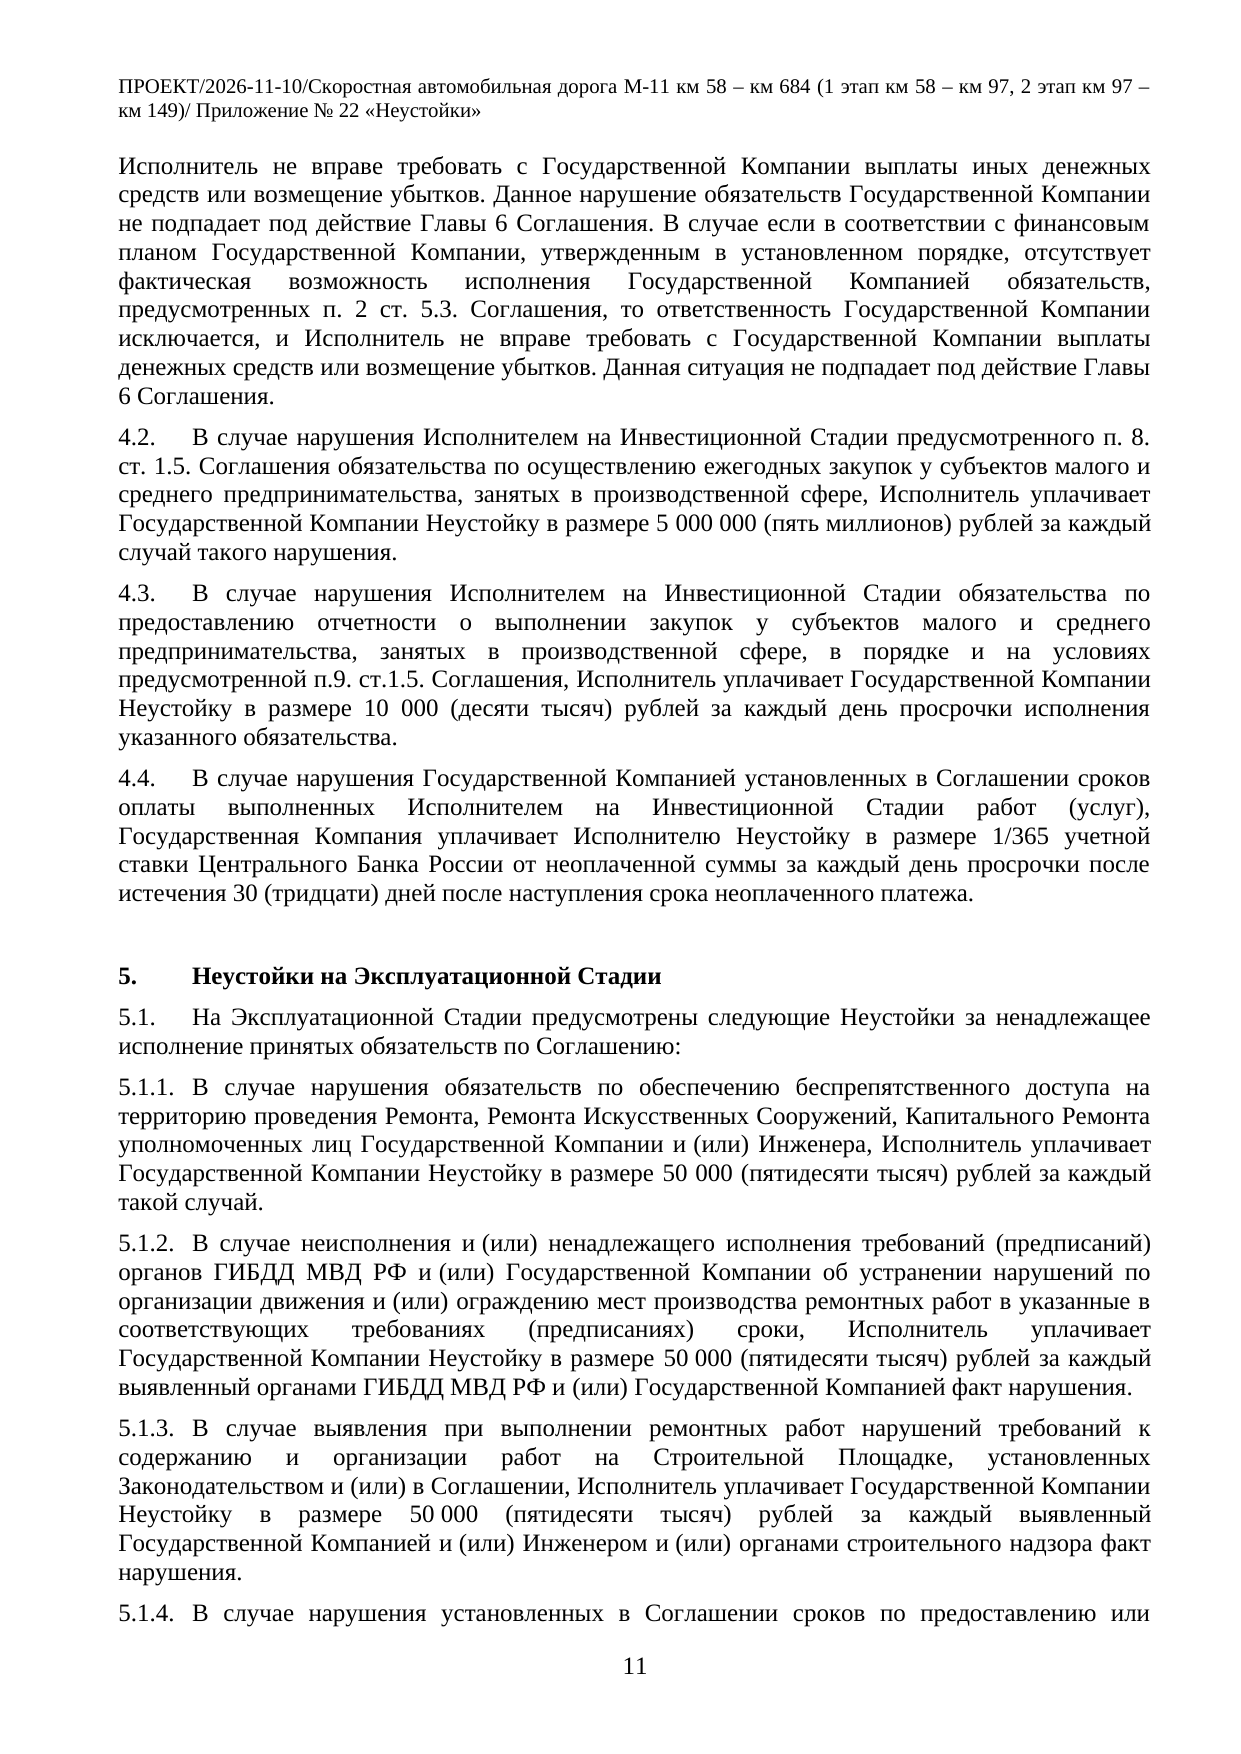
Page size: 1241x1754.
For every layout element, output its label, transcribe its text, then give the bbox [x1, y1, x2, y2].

list В случае нарушения обязательств по обеспечению беспрепятственного доступа на территорию проведения Ремонта, Ремонта Искусственных Сооружений, Капитального Ремонта уполномоченных лиц Государственной Компании и (или) Инженера, Исполнитель уплачивает Государственной Компании Неустойку в размере 50 000 (пятидесяти тысяч) рублей за каждый такой случай. [118, 1072, 1152, 1216]
list В случае нарушения Исполнителем на Инвестиционной Стадии предусмотренного п. 8. ст. 1.5. Соглашения обязательства по осуществлению ежегодных закупок у субъектов малого и среднего предпринимательства, занятых в производственной сфере, Исполнитель уплачивает Государственной Компании Неустойку в размере 5 000 000 (пять миллионов) рублей за каждый случай такого нарушения. [118, 422, 1152, 566]
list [118, 151, 1152, 409]
list В случае нарушения Государственной Компанией установленных в Соглашении сроков оплаты выполненных Исполнителем на Инвестиционной Стадии работ (услуг), Государственная Компания уплачивает Исполнителю Неустойку в размере 1/365 учетной ставки Центрального Банка России от неоплаченной суммы за каждый день просрочки после истечения 30 (тридцати) дней после наступления срока неоплаченного платежа. [118, 763, 1152, 907]
list В случае выявления при выполнении ремонтных работ нарушений требований к содержанию и организации работ на Строительной Площадке, установленных Законодательством и (или) в Соглашении, Исполнитель уплачивает Государственной Компании Неустойку в размере 50 000 (пятидесяти тысяч) рублей за каждый выявленный Государственной Компанией и (или) Инженером и (или) органами строительного надзора факт нарушения. [118, 1413, 1152, 1586]
list В случае нарушения Исполнителем на Инвестиционной Стадии обязательства по предоставлению отчетности о выполнении закупок у субъектов малого и среднего предпринимательства, занятых в производственной сфере, в порядке и на условиях предусмотренной п.9. ст.1.5. Соглашения, Исполнитель уплачивает Государственной Компании Неустойку в размере 10 000 (десяти тысяч) рублей за каждый день просрочки исполнения указанного обязательства. [118, 578, 1152, 751]
list В случае неисполнения и (или) ненадлежащего исполнения требований (предписаний) органов ГИБДД МВД РФ и (или) Государственной Компании об устранении нарушений по организации движения и (или) ограждению мест производства ремонтных работ в указанные в соответствующих требованиях (предписаниях) сроки, Исполнитель уплачивает Государственной Компании Неустойку в размере 50 000 (пятидесяти тысяч) рублей за каждый выявленный органами ГИБДД МВД РФ и (или) Государственной Компанией факт нарушения. [118, 1228, 1152, 1401]
list Неустойки на Эксплуатационной Стадии [118, 961, 1152, 989]
list На Эксплуатационной Стадии предусмотрены следующие Неустойки за ненадлежащее исполнение принятых обязательств по Соглашению: [118, 1002, 1152, 1059]
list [118, 1598, 1152, 1627]
